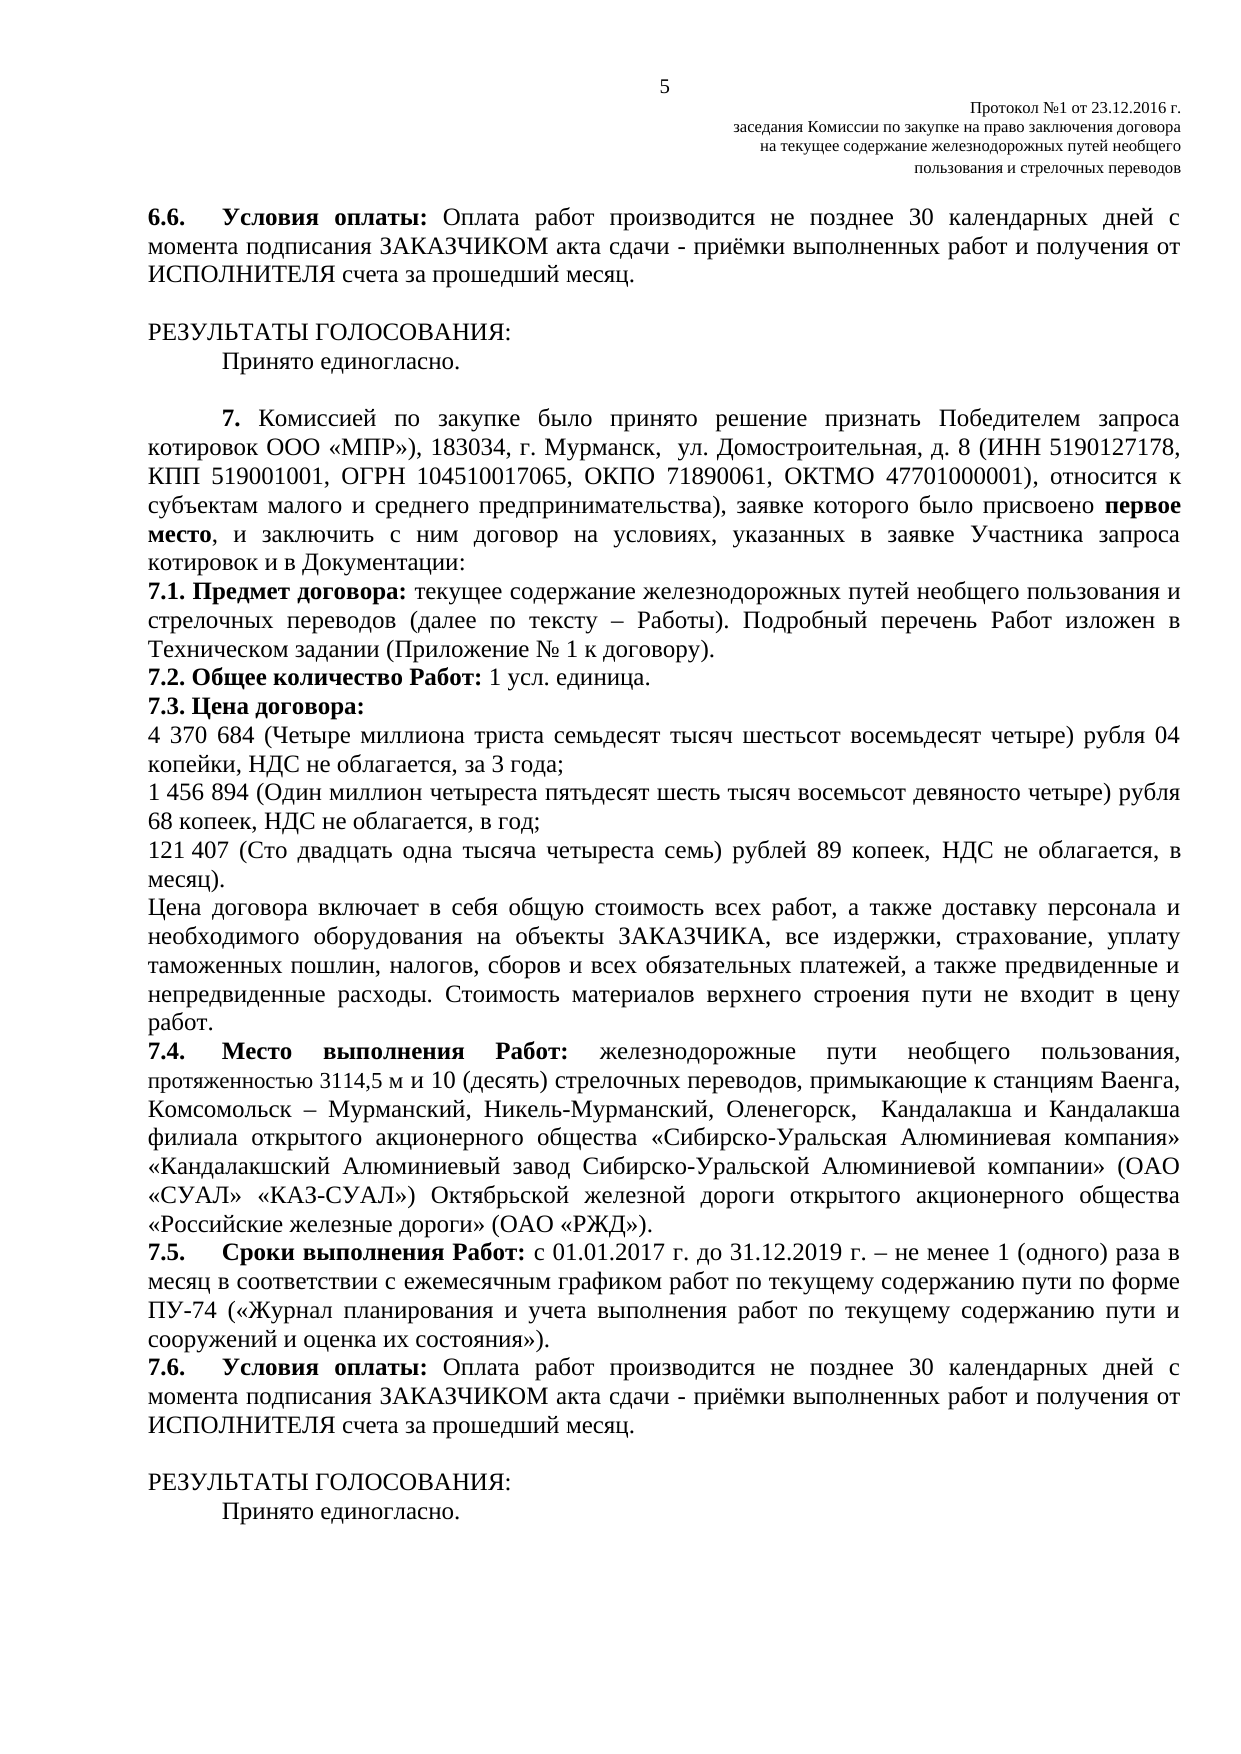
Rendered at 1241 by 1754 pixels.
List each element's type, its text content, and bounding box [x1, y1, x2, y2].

text Цена договора включает в себя общую стоимость всех работ, а также доставку персонала и необходимого оборудования на объекты ЗАКАЗЧИКА, все издержки, страхование, уплату таможенных пошлин, налогов, сборов и всех обязательных платежей, а также предвиденные и непредвиденные расходы. Стоимость материалов верхнего строения пути не входит в цену работ. [148, 892, 1181, 1036]
text 4 370 684 (Четыре миллиона триста семьдесят тысяч шестьсот восемьдесят четыре) рубля 04 копейки, НДС не облагается, за 3 года; [148, 720, 1181, 777]
text 7. Комиссией по закупке было принято решение признать Победителем запроса котировок ООО «МПР»), 183034, г. Мурманск, ул. Домостроительная, д. 8 (ИНН 5190127178, КПП 519001001, ОГРН 104510017065, ОКПО 71890061, ОКТМО 47701000001), относится к субъектам малого и среднего предпринимательства), заявке которого было присвоено первое место, и заключить с ним договор на условиях, указанных в заявке Участника запроса котировок и в Документации: [148, 403, 1181, 576]
text 7.1. Предмет договора: текущее содержание железнодорожных путей необщего пользования и стрелочных переводов (далее по тексту – Работы). Подробный перечень Работ изложен в Техническом задании (Приложение № 1 к договору). [148, 576, 1181, 662]
list Сроки выполнения Работ: с 01.01.2017 г. до 31.12.2019 г. – не менее 1 (одного) раза в месяц в соответствии с ежемесячным графиком работ по текущему содержанию пути по форме ПУ-74 («Журнал планирования и учета выполнения работ по текущему содержанию пути и сооружений и оценка их состояния»). [148, 1237, 1181, 1352]
list Условия оплаты: Оплата работ производится не позднее 30 календарных дней с момента подписания ЗАКАЗЧИКОМ акта сдачи - приёмки выполненных работ и получения от ИСПОЛНИТЕЛЯ счета за прошедший месяц. [148, 202, 1181, 288]
text РЕЗУЛЬТАТЫ ГОЛОСОВАНИЯ: [148, 1467, 1181, 1496]
list Условия оплаты: Оплата работ производится не позднее 30 календарных дней с момента подписания ЗАКАЗЧИКОМ акта сдачи - приёмки выполненных работ и получения от ИСПОЛНИТЕЛЯ счета за прошедший месяц. [148, 1352, 1181, 1439]
text Принято единогласно. [148, 1496, 1181, 1525]
text 1 456 894 (Один миллион четыреста пятьдесят шесть тысяч восемьсот девяносто четыре) рубля 68 копеек, НДС не облагается, в год; [148, 777, 1181, 835]
text Принято единогласно. [148, 346, 1181, 374]
list Место выполнения Работ: железнодорожные пути необщего пользования, протяженностью 3114,5 м и 10 (десять) стрелочных переводов, примыкающие к станциям Ваенга, Комсомольск – Мурманский, Никель-Мурманский, Оленегорск, Кандалакша и Кандалакша филиала открытого акционерного общества «Сибирско-Уральская Алюминиевая компания» «Кандалакшский Алюминиевый завод Сибирско-Уральской Алюминиевой компании» (ОАО «СУАЛ» «КАЗ-СУАЛ») Октябрьской железной дороги открытого акционерного общества «Российские железные дороги» (ОАО «РЖД»). [148, 1036, 1181, 1237]
text 7.2. Общее количество Работ: 1 усл. единица. [148, 662, 1181, 691]
text 7.3. Цена договора: [148, 691, 1181, 720]
text РЕЗУЛЬТАТЫ ГОЛОСОВАНИЯ: [148, 317, 1181, 346]
text 121 407 (Сто двадцать одна тысяча четыреста семь) рублей 89 копеек, НДС не облагается, в месяц). [148, 835, 1181, 892]
